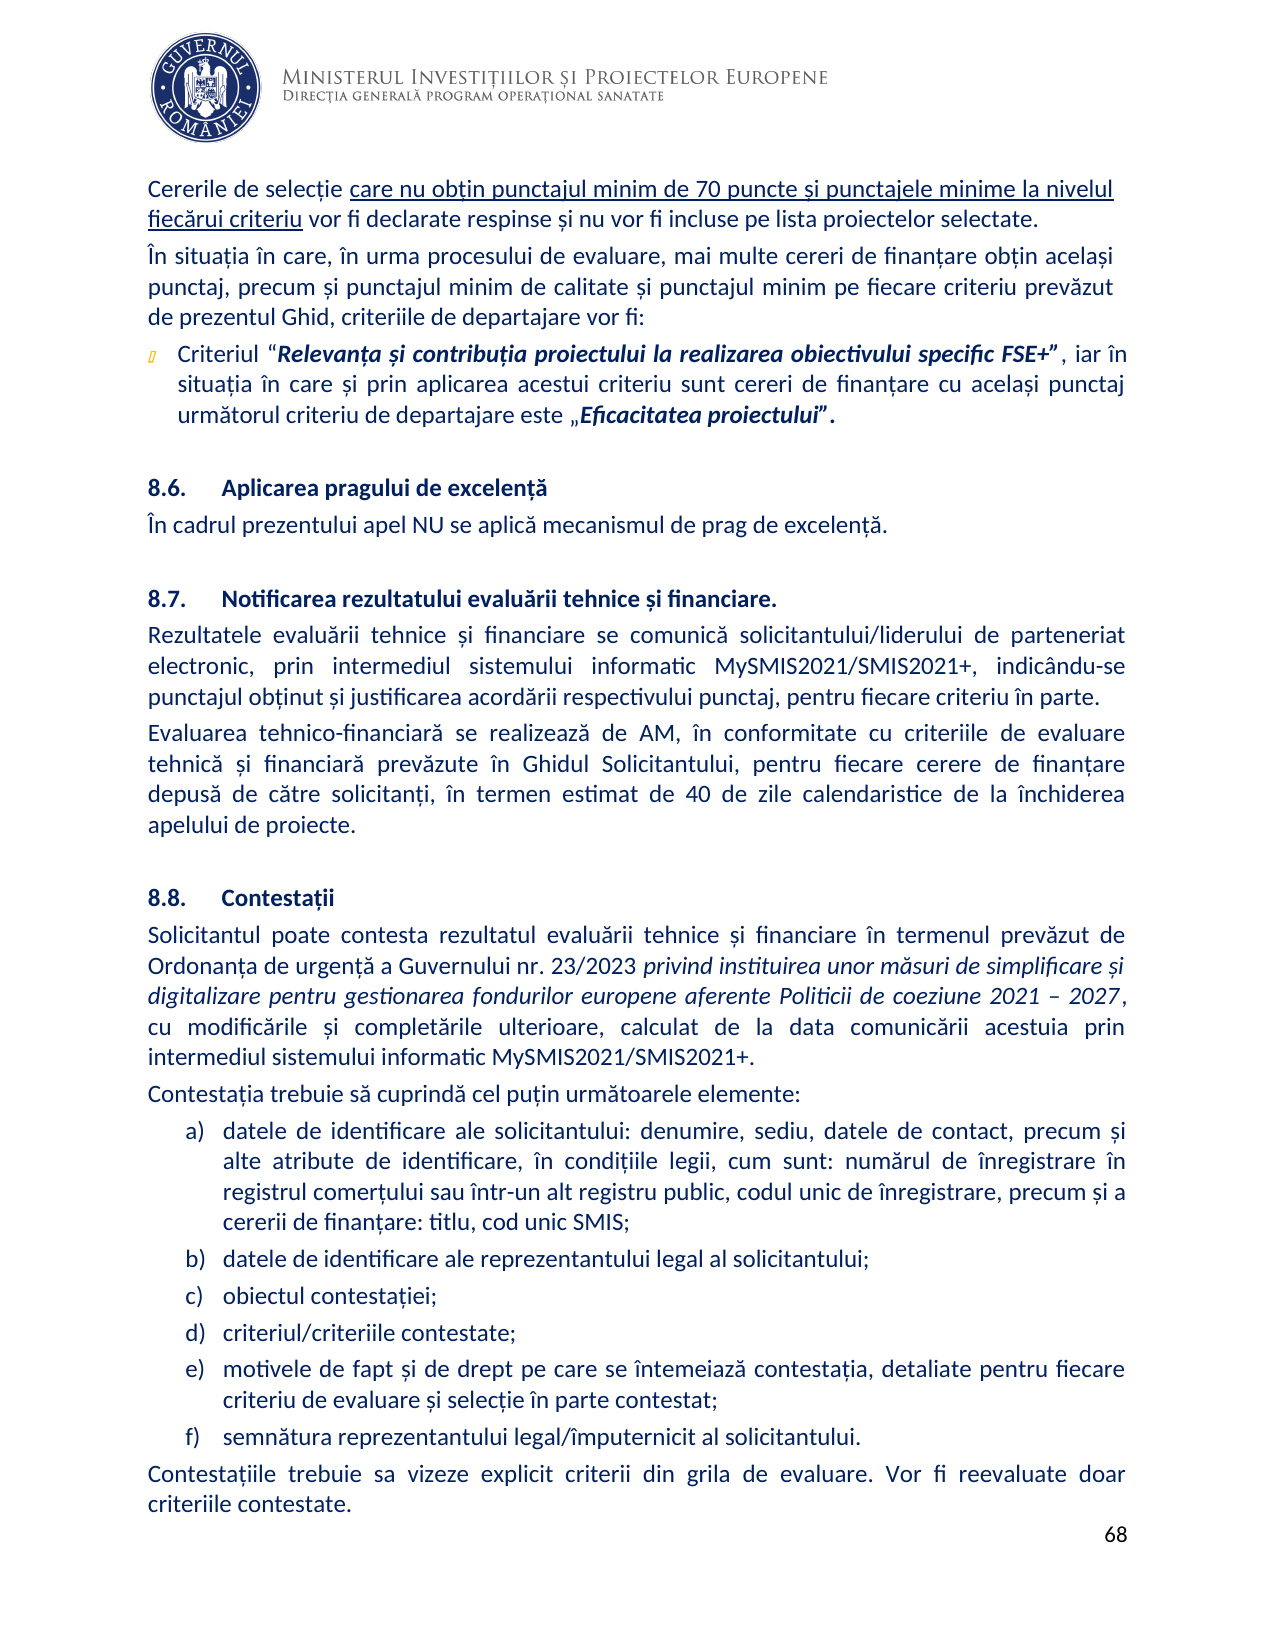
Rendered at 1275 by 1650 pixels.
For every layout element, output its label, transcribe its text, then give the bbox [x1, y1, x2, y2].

text Rezultatele evaluării tehnice și financiare se comunică solicitantului/liderului de parteneriat electronic, prin intermediul sistemului informatic MySMIS2021/SMIS2021+, indicându-se punctajul obținut și justificarea acordării respectivului punctaj, pentru fiecare criteriu în parte. [148, 620, 1127, 711]
text În situația în care, în urma procesului de evaluare, mai multe cereri de finanțare obțin același punctaj, precum și punctajul minim de calitate și punctajul minim pe fiecare criteriu prevăzut de prezentul Ghid, criteriile de departajare vor fi: [148, 240, 1115, 332]
list criteriul/criteriile contestate; [185, 1317, 1127, 1347]
list datele de identificare ale solicitantului: denumire, sediu, datele de contact, precum și alte atribute de identificare, în condițiile legii, cum sunt: numărul de înregistrare în registrul comerțului sau într-un alt registru public, codul unic de înregistrare, precum și a cererii de finanțare: titlu, cod unic SMIS; [185, 1115, 1127, 1237]
list obiectul contestației; [185, 1280, 1127, 1311]
list Criteriul “Relevanța și contribuția proiectului la realizarea obiectivului specific FSE+”, iar în situația în care și prin aplicarea acestui criteriu sunt cereri de finanțare cu același punctaj următorul criteriu de departajare este „Eficacitatea proiectului”. [148, 338, 1127, 429]
text Cererile de selecție care nu obțin punctajul minim de 70 puncte și punctajele minime la nivelul fiecărui criteriu vor fi declarate respinse și nu vor fi incluse pe lista proiectelor selectate. [148, 173, 1115, 234]
text Contestațiile trebuie sa vizeze explicit criterii din grila de evaluare. Vor fi reevaluate doar criteriile contestate. [148, 1458, 1127, 1519]
list Aplicarea pragului de excelență [148, 473, 1127, 503]
list Contestații [148, 883, 1127, 913]
list Notificarea rezultatului evaluării tehnice și financiare. [148, 583, 1127, 613]
text În cadrul prezentului apel NU se aplică mecanismul de prag de excelență. [148, 509, 1127, 540]
list motivele de fapt și de drept pe care se întemeiază contestația, detaliate pentru fiecare criteriu de evaluare și selecție în parte contestat; [185, 1354, 1127, 1415]
text Contestația trebuie să cuprindă cel puțin următoarele elemente: [148, 1078, 1127, 1109]
list datele de identificare ale reprezentantului legal al solicitantului; [185, 1243, 1127, 1274]
picture [147, 29, 852, 145]
text Evaluarea tehnico-financiară se realizează de AM, în conformitate cu criteriile de evaluare tehnică și financiară prevăzute în Ghidul Solicitantului, pentru fiecare cerere de finanțare depusă de către solicitanți, în termen estimat de 40 de zile calendaristice de la închiderea apelului de proiecte. [148, 717, 1127, 839]
list semnătura reprezentantului legal/împuternicit al solicitantului. [185, 1421, 1127, 1451]
text Solicitantul poate contesta rezultatul evaluării tehnice și financiare în termenul prevăzut de Ordonanța de urgență a Guvernului nr. 23/2023 privind instituirea unor măsuri de simplificare și digitalizare pentru gestionarea fondurilor europene aferente Politicii de coeziune 2021 – 2027, cu modificările și completările ulterioare, calculat de la data comunicării acestuia prin intermediul sistemului informatic MySMIS2021/SMIS2021+. [148, 919, 1127, 1072]
